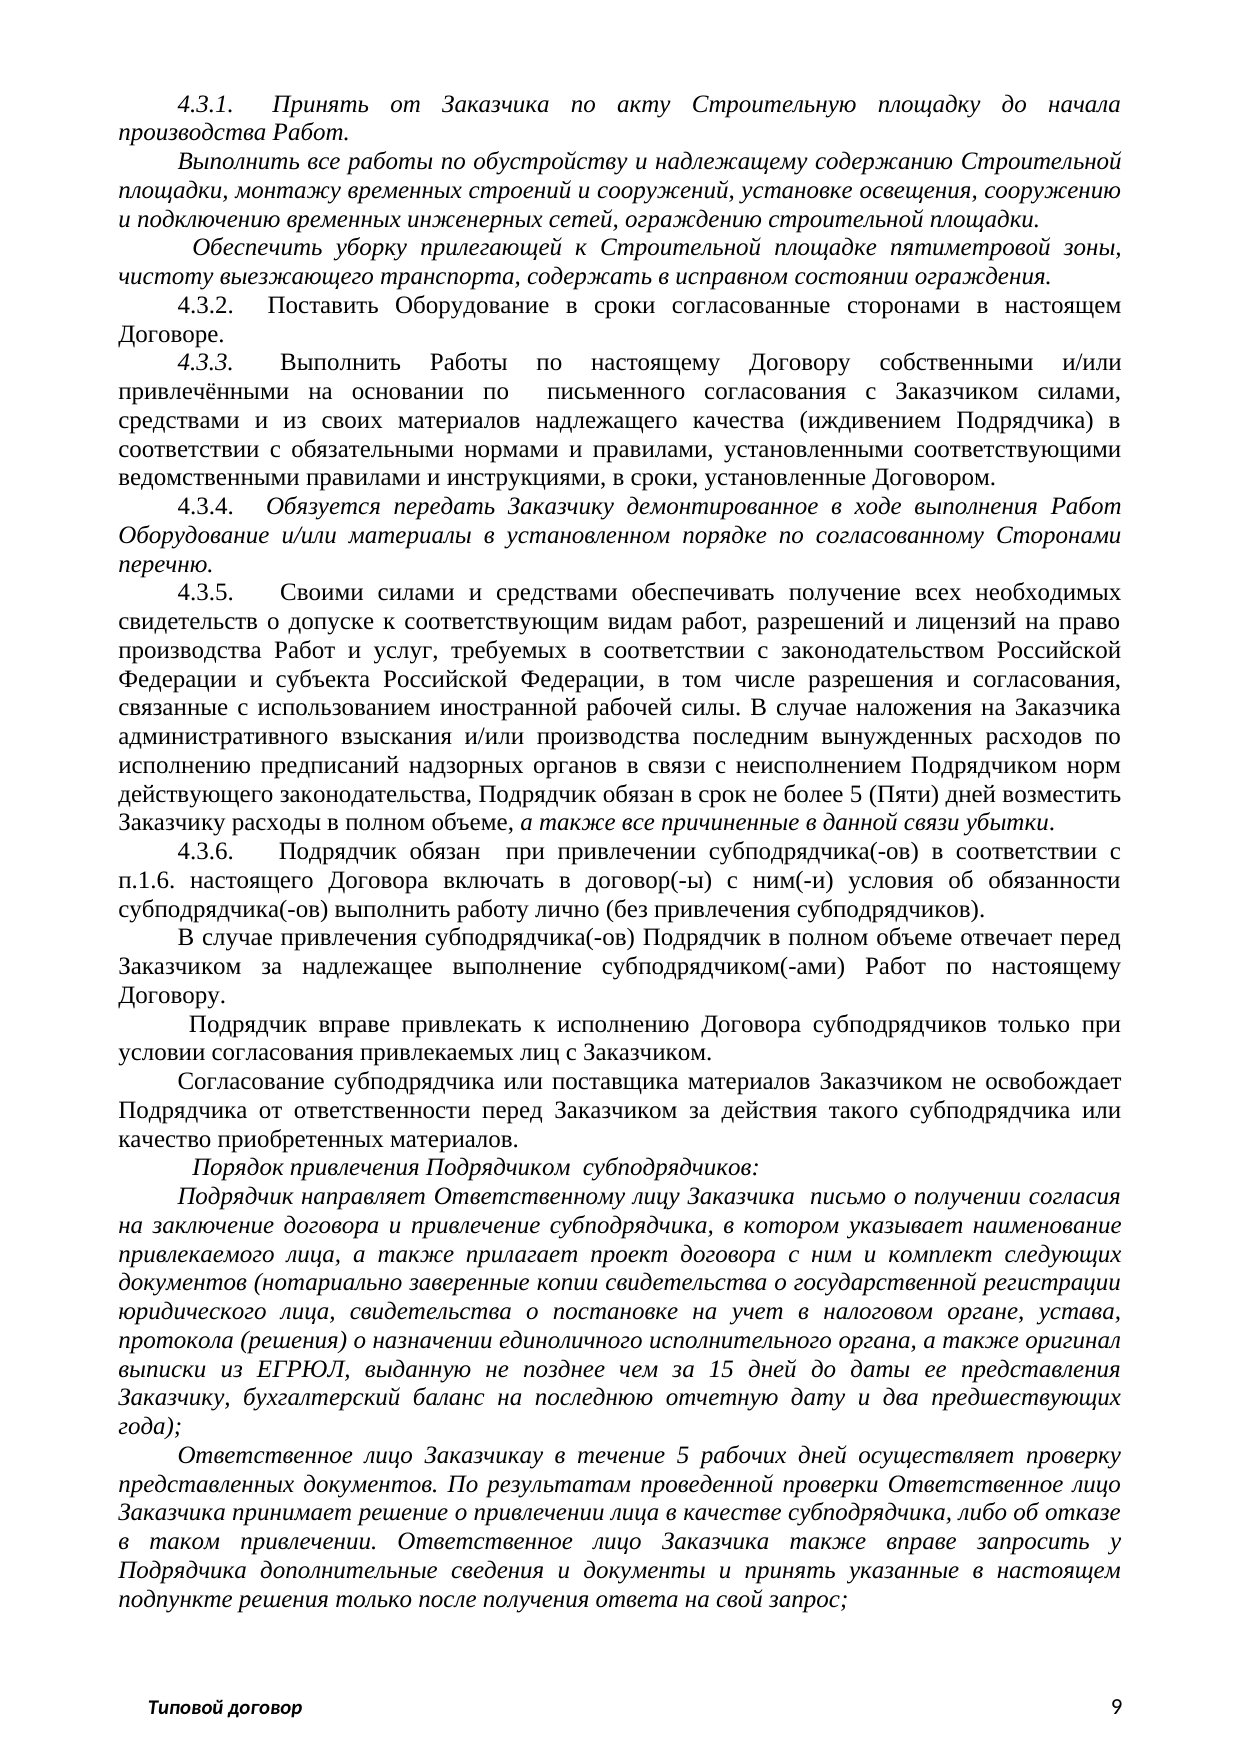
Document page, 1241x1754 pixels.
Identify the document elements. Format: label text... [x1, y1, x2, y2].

text Подрядчик вправе привлекать к исполнению Договора субподрядчиков только при условии согласования привлекаемых лиц с Заказчиком. [118, 1009, 1122, 1066]
text В случае привлечения субподрядчика(-ов) Подрядчик в полном объеме отвечает перед Заказчиком за надлежащее выполнение субподрядчиком(-ами) Работ по настоящему Договору. [118, 922, 1122, 1009]
list Своими силами и средствами обеспечивать получение всех необходимых свидетельств о допуске к соответствующим видам работ, разрешений и лицензий на право производства Работ и услуг, требуемых в соответствии с законодательством Российской Федерации и субъекта Российской Федерации, в том числе разрешения и согласования, связанные с использованием иностранной рабочей силы. В случае наложения на Заказчика административного взыскания и/или производства последним вынужденных расходов по исполнению предписаний надзорных органов в связи с неисполнением Подрядчиком норм действующего законодательства, Подрядчик обязан в срок не более 5 (Пяти) дней возместить Заказчику расходы в полном объеме, а также все причиненные в данной связи убытки. [118, 577, 1122, 836]
text Обеспечить уборку прилегающей к Строительной площадке пятиметровой зоны, чистоту выезжающего транспорта, содержать в исправном состоянии ограждения. [118, 232, 1122, 290]
list Выполнить Работы по настоящему Договору собственными и/или привлечёнными на основании по письменного согласования с Заказчиком силами, средствами и из своих материалов надлежащего качества (иждивением Подрядчика) в соответствии с обязательными нормами и правилами, установленными соответствующими ведомственными правилами и инструкциями, в сроки, установленные Договором. [118, 347, 1122, 491]
list Принять от Заказчика по акту Строительную площадку до начала производства Работ. [118, 89, 1122, 146]
text Ответственное лицо Заказчикау в течение 5 рабочих дней осуществляет проверку представленных документов. По результатам проведенной проверки Ответственное лицо Заказчика принимает решение о привлечении лица в качестве субподрядчика, либо об отказе в таком привлечении. Ответственное лицо Заказчика также вправе запросить у Подрядчика дополнительные сведения и документы и принять указанные в настоящем подпункте решения только после получения ответа на свой запрос; [118, 1440, 1122, 1612]
text Подрядчик направляет Ответственному лицу Заказчика письмо о получении согласия на заключение договора и привлечение субподрядчика, в котором указывает наименование привлекаемого лица, а также прилагает проект договора с ним и комплект следующих документов (нотариально заверенные копии свидетельства о государственной регистрации юридического лица, свидетельства о постановке на учет в налоговом органе, устава, протокола (решения) о назначении единоличного исполнительного органа, а также оригинал выписки из ЕГРЮЛ, выданную не позднее чем за 15 дней до даты ее представления Заказчику, бухгалтерский баланс на последнюю отчетную дату и два предшествующих года); [118, 1181, 1122, 1440]
list Обязуется передать Заказчику демонтированное в ходе выполнения Работ Оборудование и/или материалы в установленном порядке по согласованному Сторонами перечню. [118, 491, 1122, 577]
list Подрядчик обязан при привлечении субподрядчика(-ов) в соответствии с п.1.6. настоящего Договора включать в договор(-ы) с ним(-и) условия об обязанности субподрядчика(-ов) выполнить работу лично (без привлечения субподрядчиков). [118, 836, 1122, 922]
text Согласование субподрядчика или поставщика материалов Заказчиком не освобождает Подрядчика от ответственности перед Заказчиком за действия такого субподрядчика или качество приобретенных материалов. [118, 1066, 1122, 1152]
list Поставить Оборудование в сроки согласованные сторонами в настоящем Договоре. [118, 290, 1122, 347]
text Порядок привлечения Подрядчиком субподрядчиков: [118, 1152, 1122, 1181]
text Выполнить все работы по обустройству и надлежащему содержанию Строительной площадки, монтажу временных строений и сооружений, установке освещения, сооружению и подключению временных инженерных сетей, ограждению строительной площадки. [118, 146, 1122, 232]
